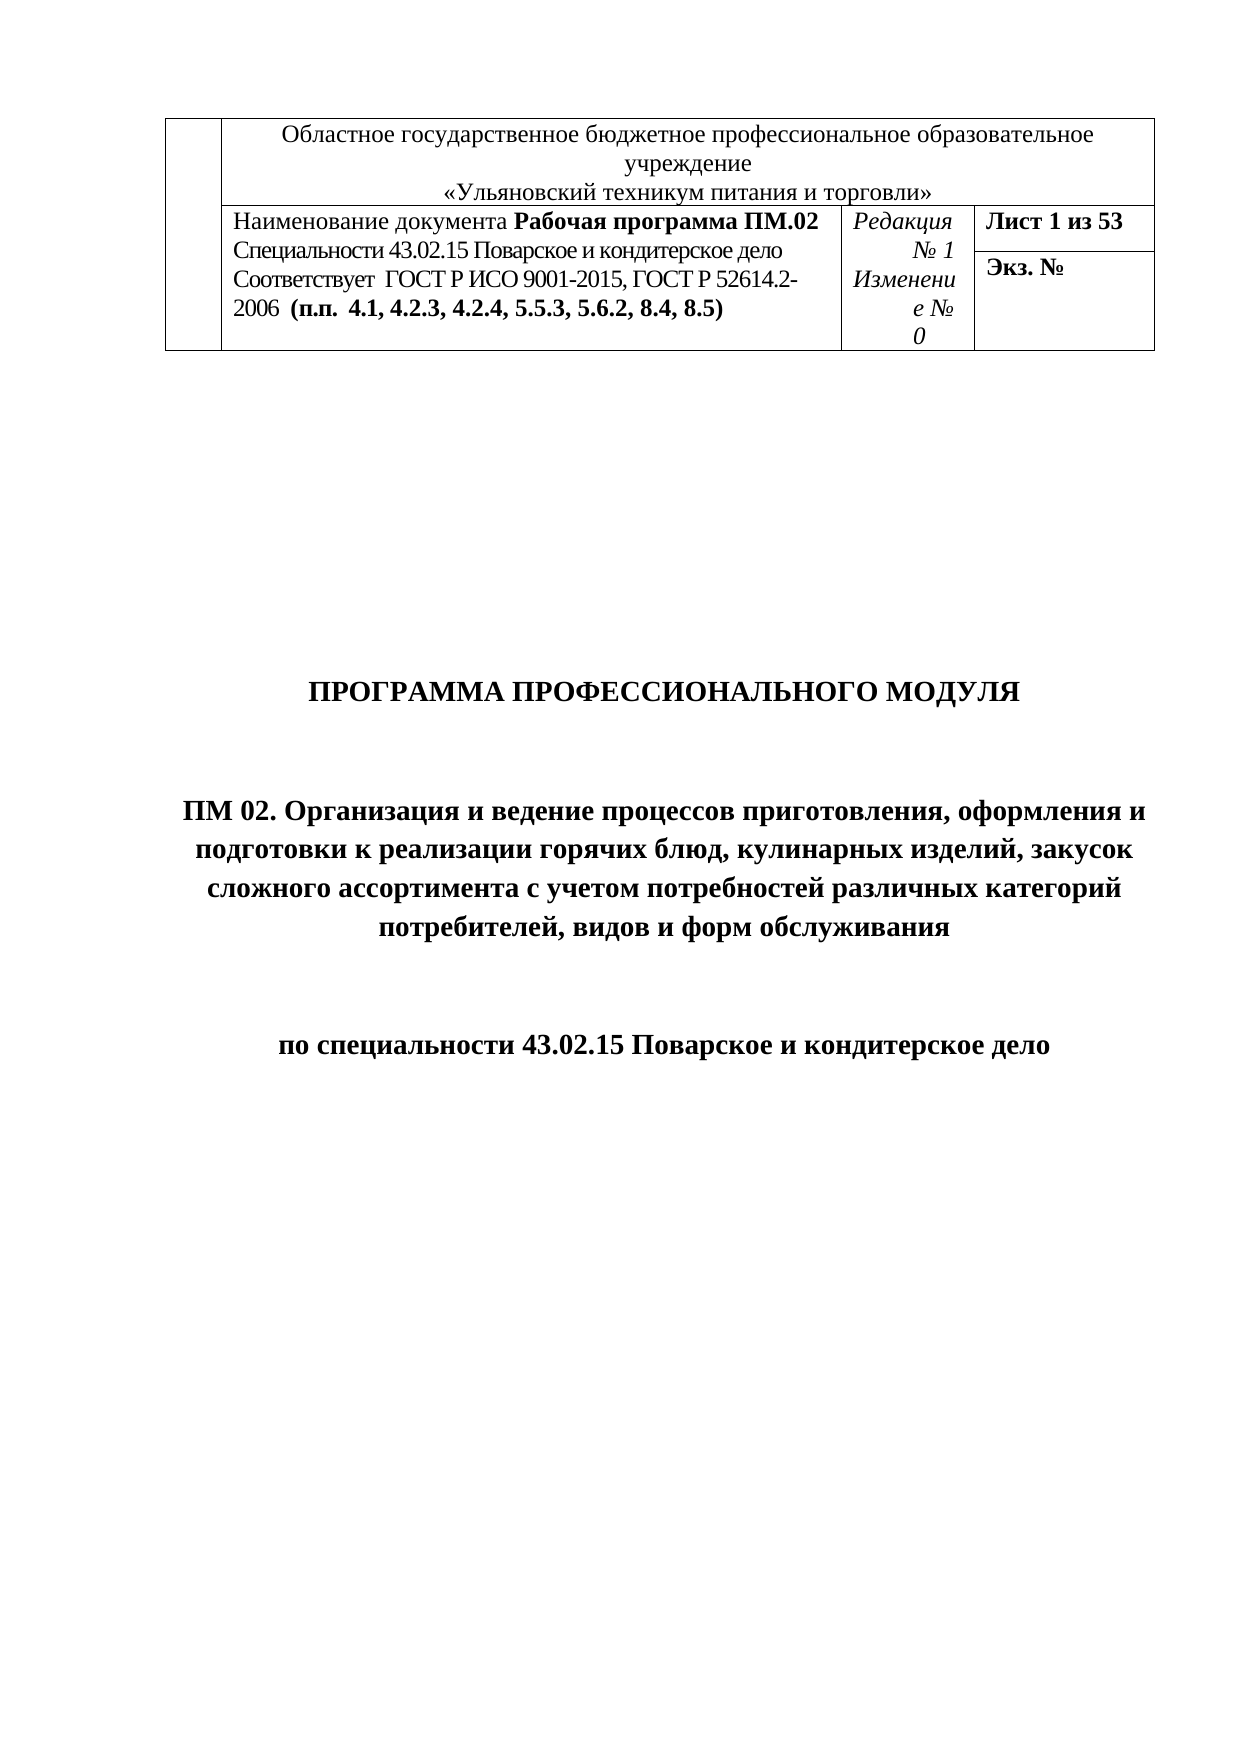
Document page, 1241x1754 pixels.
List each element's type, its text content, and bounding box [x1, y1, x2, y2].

text ПРОГРАММА ПРОФЕССИОНАЛЬНОГО МОДУЛЯ [177, 674, 1152, 708]
table_cell Лист 1 из 53 [975, 206, 1154, 251]
table_cell Наименование документа Рабочая программа ПМ.02 Специальности 43.02.15 Поварское и кондитерское дело Соответствует ГОСТ Р ИСО 9001-2015, ГОСТ Р 52614.2-2006 (п.п. 4.1, 4.2.3, 4.2.4, 5.5.3, 5.6.2, 8.4, 8.5) [222, 206, 841, 350]
table_header Областное государственное бюджетное профессиональное образовательное учреждение «Ульяновский техникум питания и торговли» [222, 119, 1154, 205]
table_cell Экз. № [975, 252, 1154, 350]
text ПМ 02. Организация и ведение процессов приготовления, оформления и подготовки к реализации горячих блюд, кулинарных изделий, закусок сложного ассортимента с учетом потребностей различных категорий потребителей, видов и форм обслуживания [177, 793, 1152, 942]
table_header [166, 119, 221, 350]
text по специальности 43.02.15 Поварское и кондитерское дело [177, 1027, 1152, 1061]
table_cell Редакция № 1 Изменение № 0 [842, 206, 974, 350]
